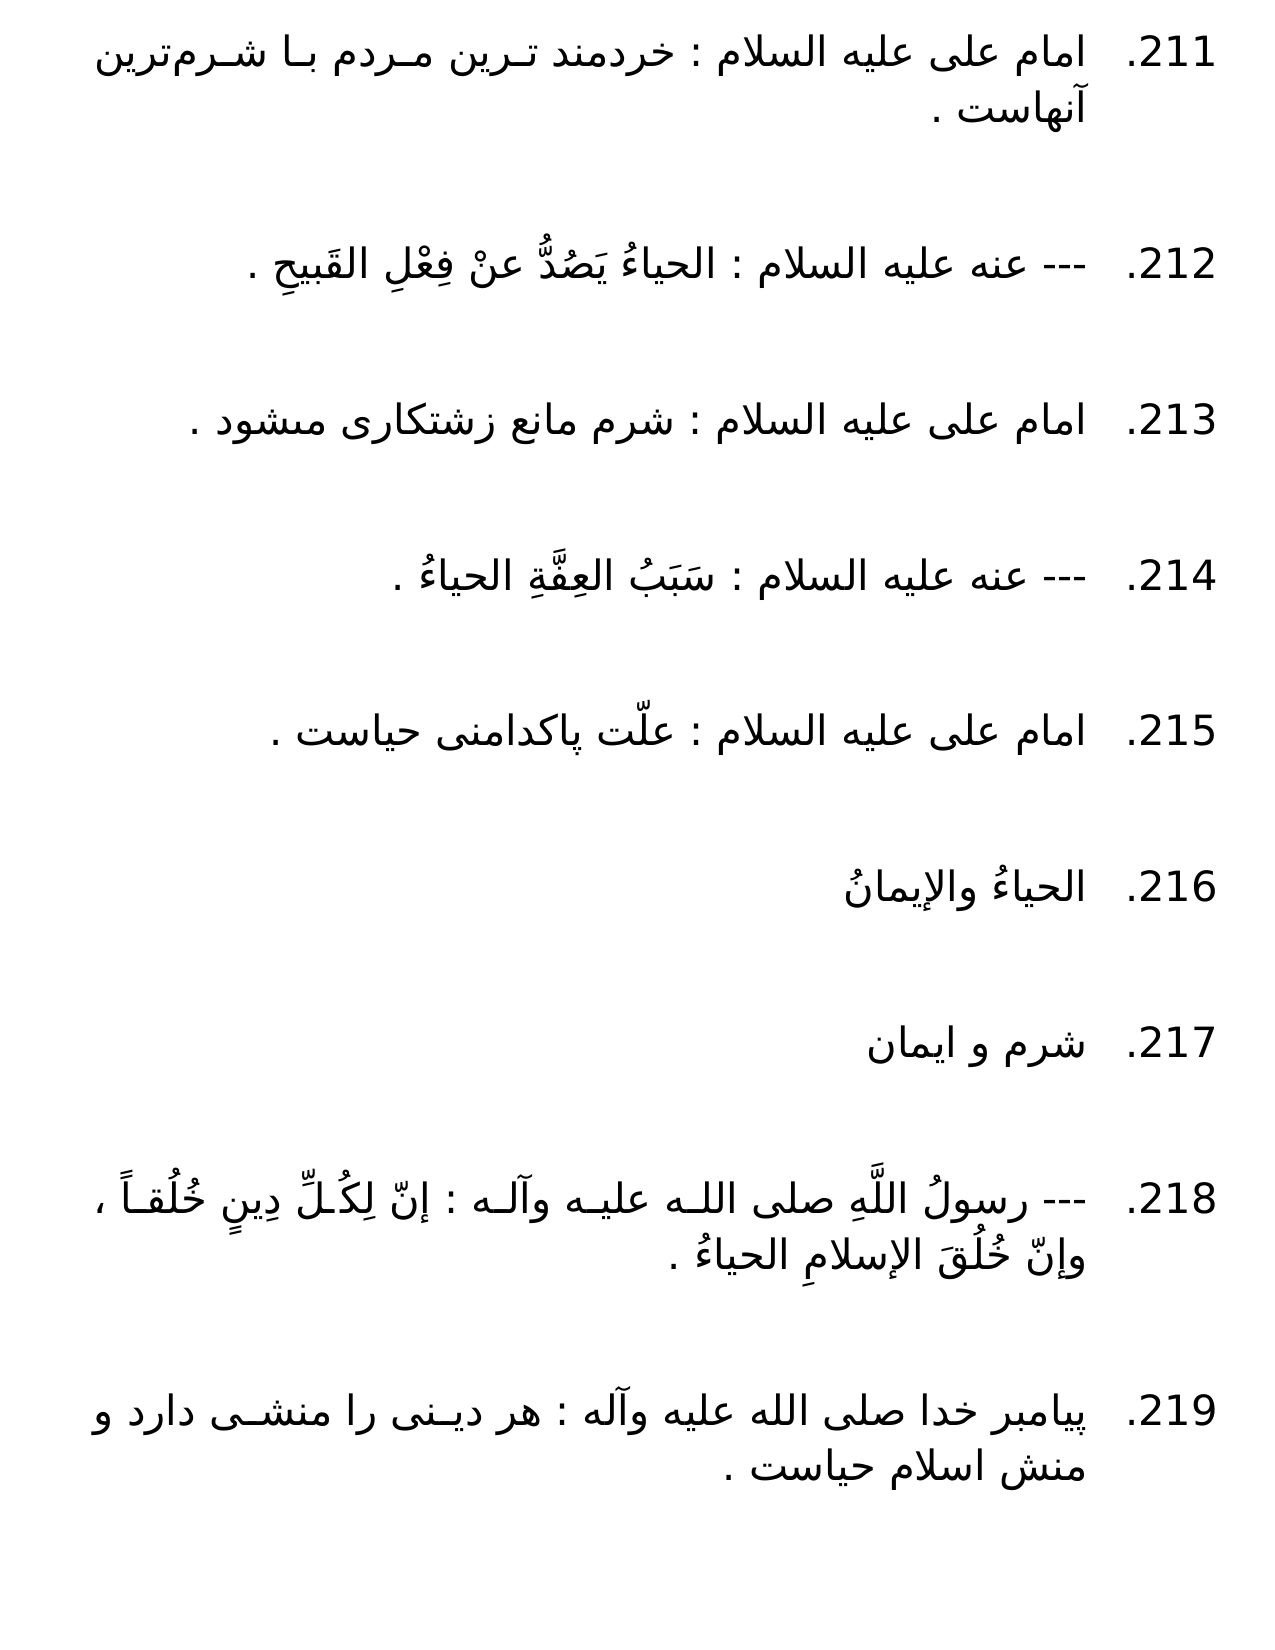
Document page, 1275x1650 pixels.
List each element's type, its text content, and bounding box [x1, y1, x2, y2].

list امام على عليه السلام : شرم مانع زشتكارى مى‏شود . [94, 396, 1125, 444]
list الحياءُ والإيمانُ‏ [94, 863, 1125, 912]
list --- عنه عليه السلام : الحياءُ يَصُدُّ عنْ فِعْلِ القَبيحِ . [94, 240, 1125, 288]
list امام على عليه السلام : علّت پاكدامنى حياست . [94, 707, 1125, 756]
list پيامبر خدا صلى الله عليه وآله : هر دينى را منشى دارد و منش اسلام حياست . [94, 1386, 1125, 1491]
list شرم و ايمان‏ [94, 1019, 1125, 1067]
list امام على عليه السلام : خردمند ترين مردم با شرم‌ترين آنهاست . [94, 28, 1125, 132]
list --- عنه عليه السلام : سَبَبُ العِفَّةِ الحياءُ . [94, 551, 1125, 600]
list --- رسولُ اللَّهِ صلى الله عليه وآله : إنّ لِكُلِّ دِينٍ خُلُقاً ، وإنّ خُلُقَ الإسلامِ الحياءُ . [94, 1175, 1125, 1279]
